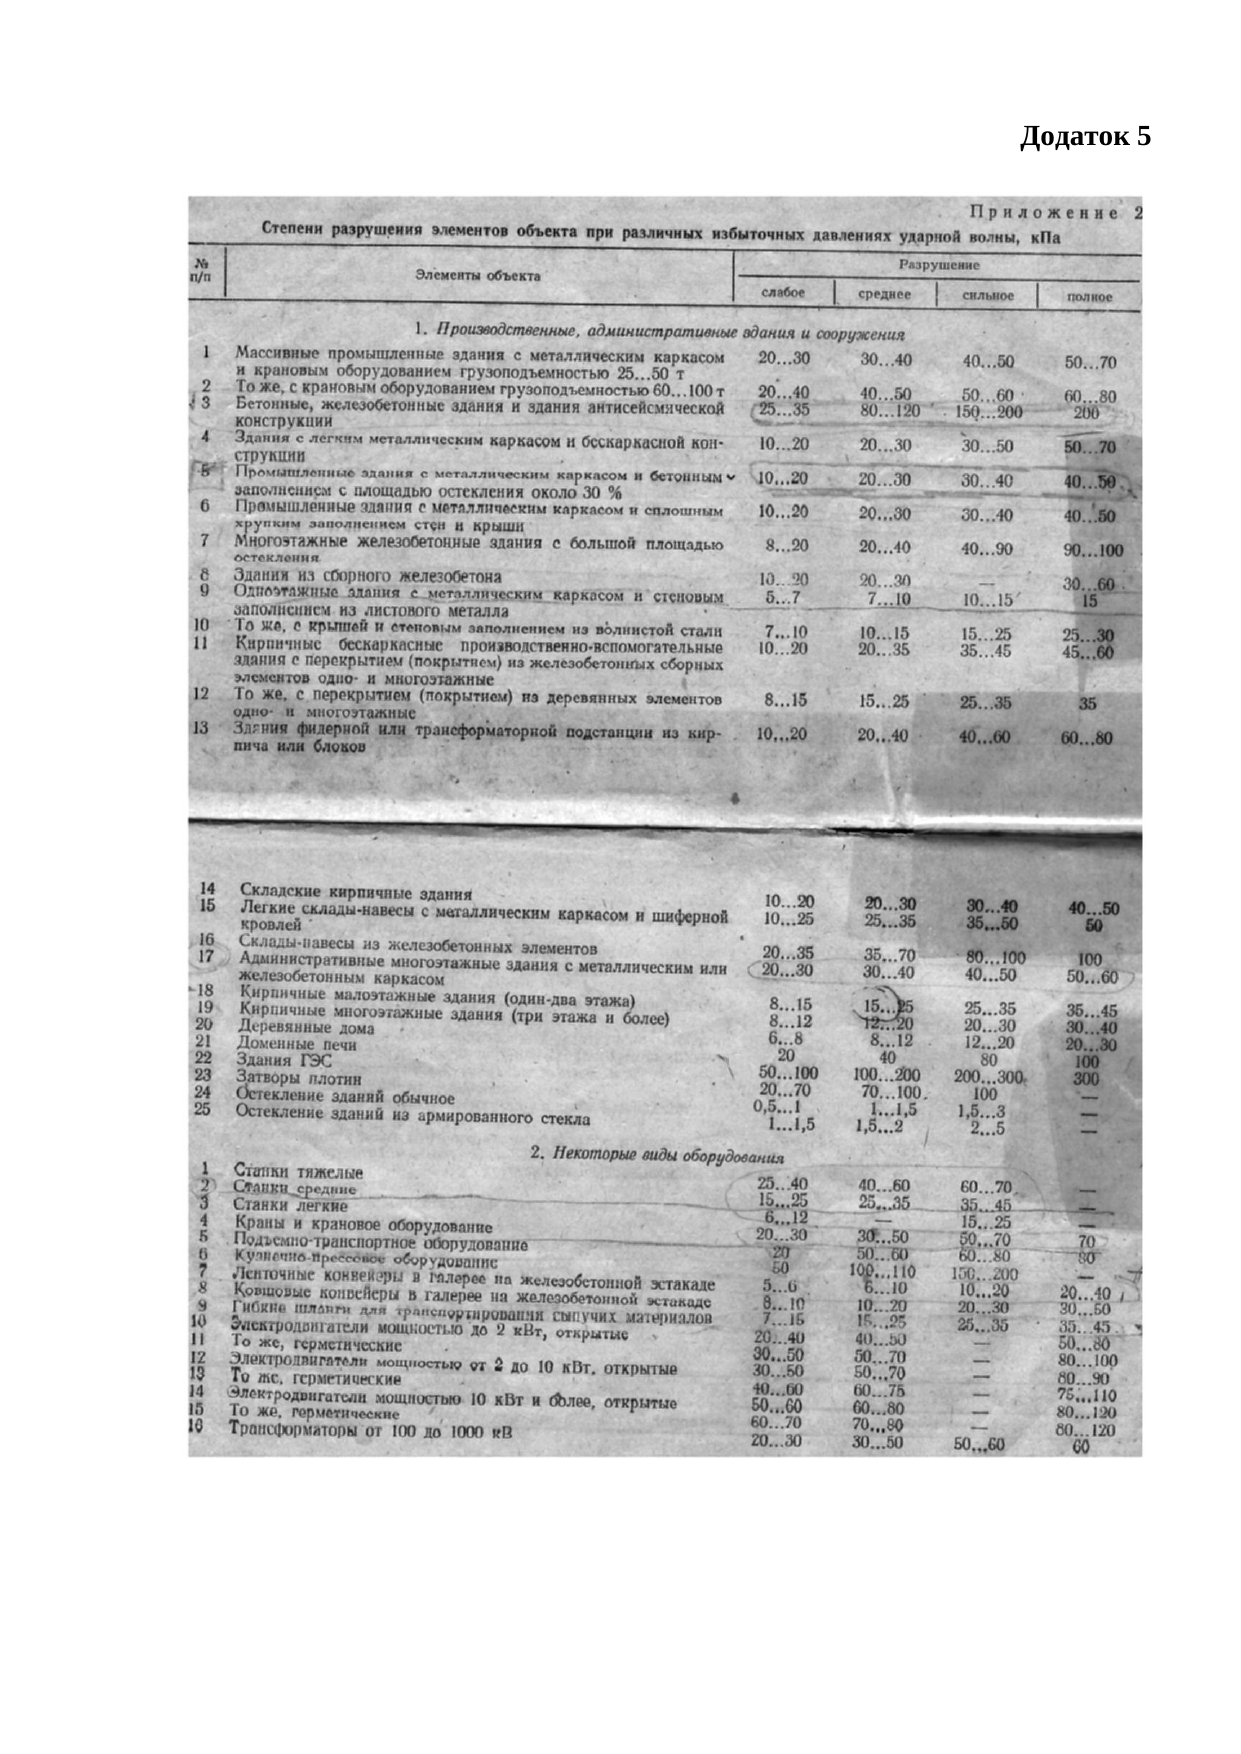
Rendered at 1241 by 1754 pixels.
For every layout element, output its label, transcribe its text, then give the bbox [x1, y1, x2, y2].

text Додаток 5 [177, 118, 1152, 152]
picture [177, 185, 1153, 1467]
